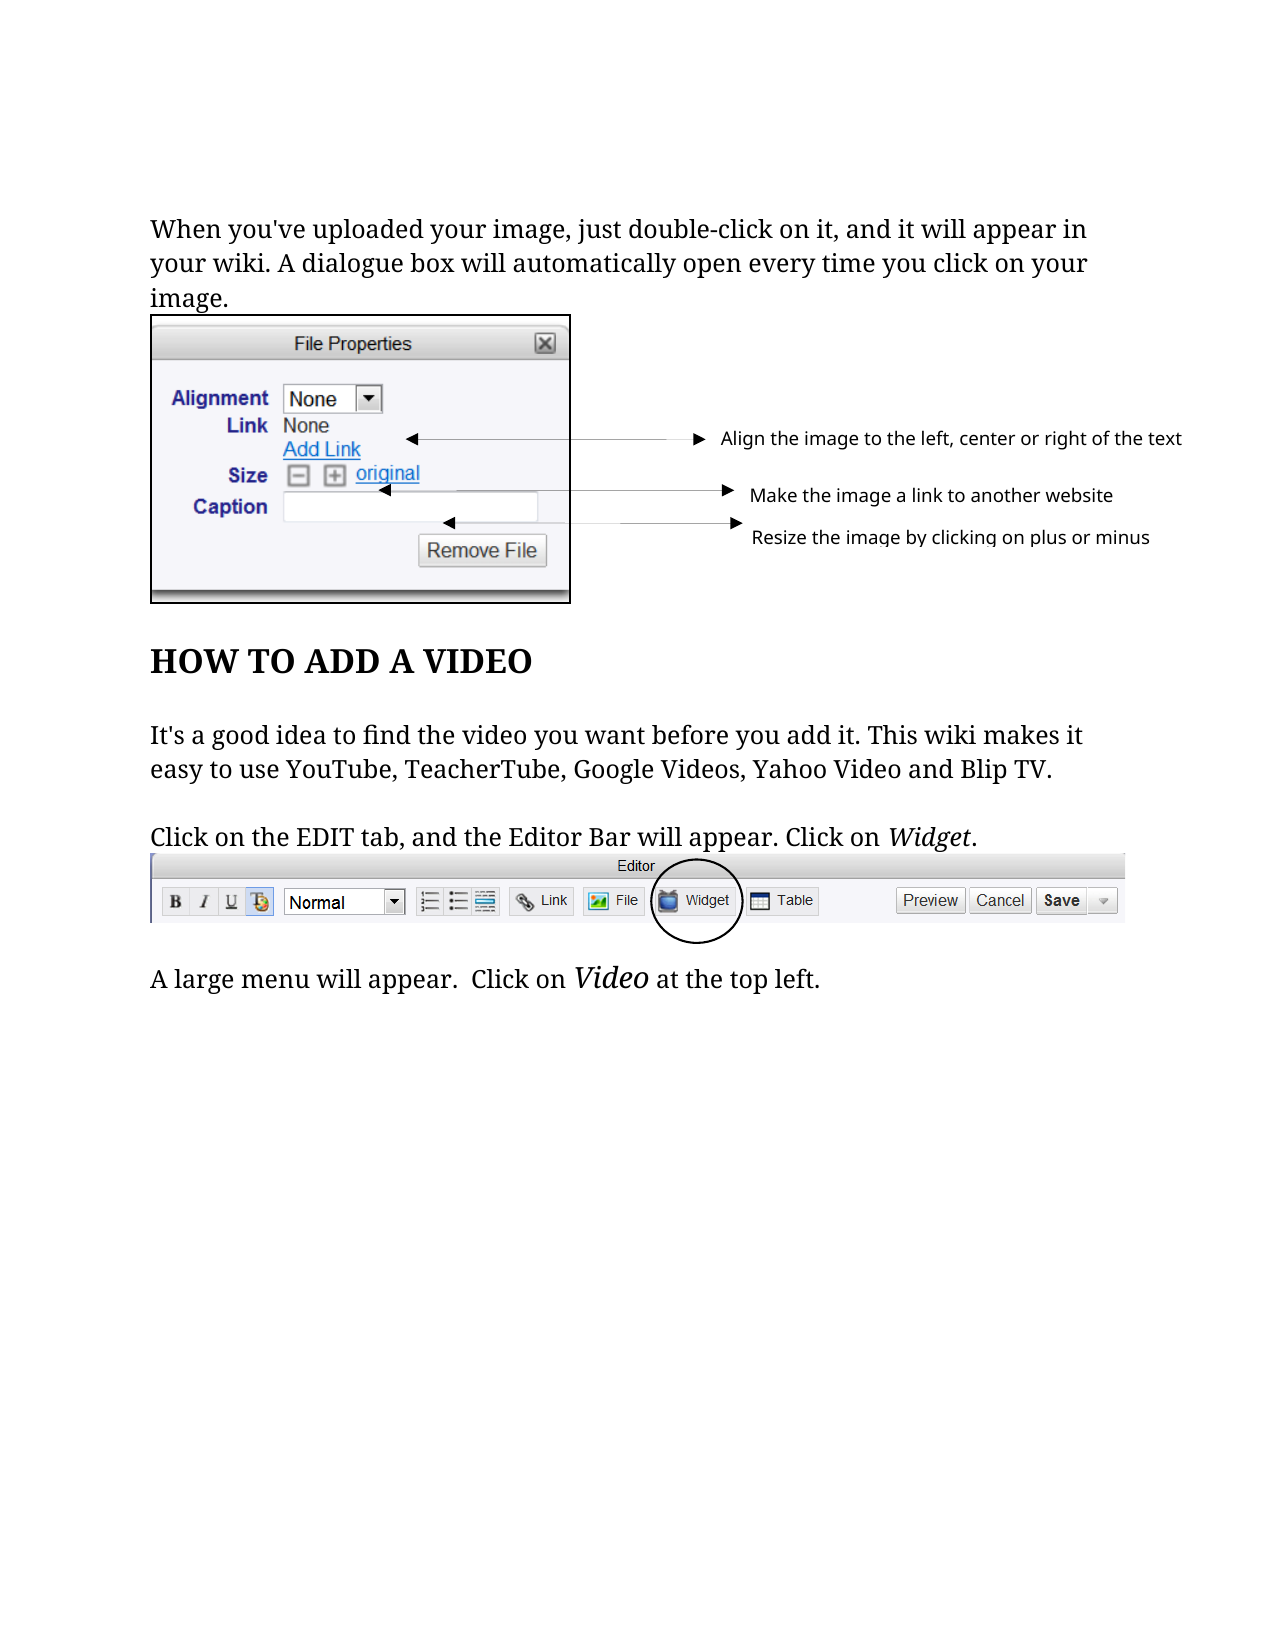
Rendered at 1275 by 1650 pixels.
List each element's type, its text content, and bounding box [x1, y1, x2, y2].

text When you've uploaded your image, just double-click on it, and it will appear in your wiki. A dialogue box will automatically open every time you click on your image. [150, 212, 1125, 314]
text HOW TO ADD A VIDEO It's a good idea to find the video you want before you add it. This wiki makes it easy to use YouTube, TeacherTube, Google Videos, Yahoo Video and Blip TV. Click on the EDIT tab, and the Editor Bar will appear. Click on Widget. [150, 314, 1125, 853]
picture [653, 861, 741, 923]
picture [150, 853, 1125, 923]
text A large menu will appear. Click on Video at the top left. [150, 957, 1125, 997]
picture [152, 316, 569, 602]
